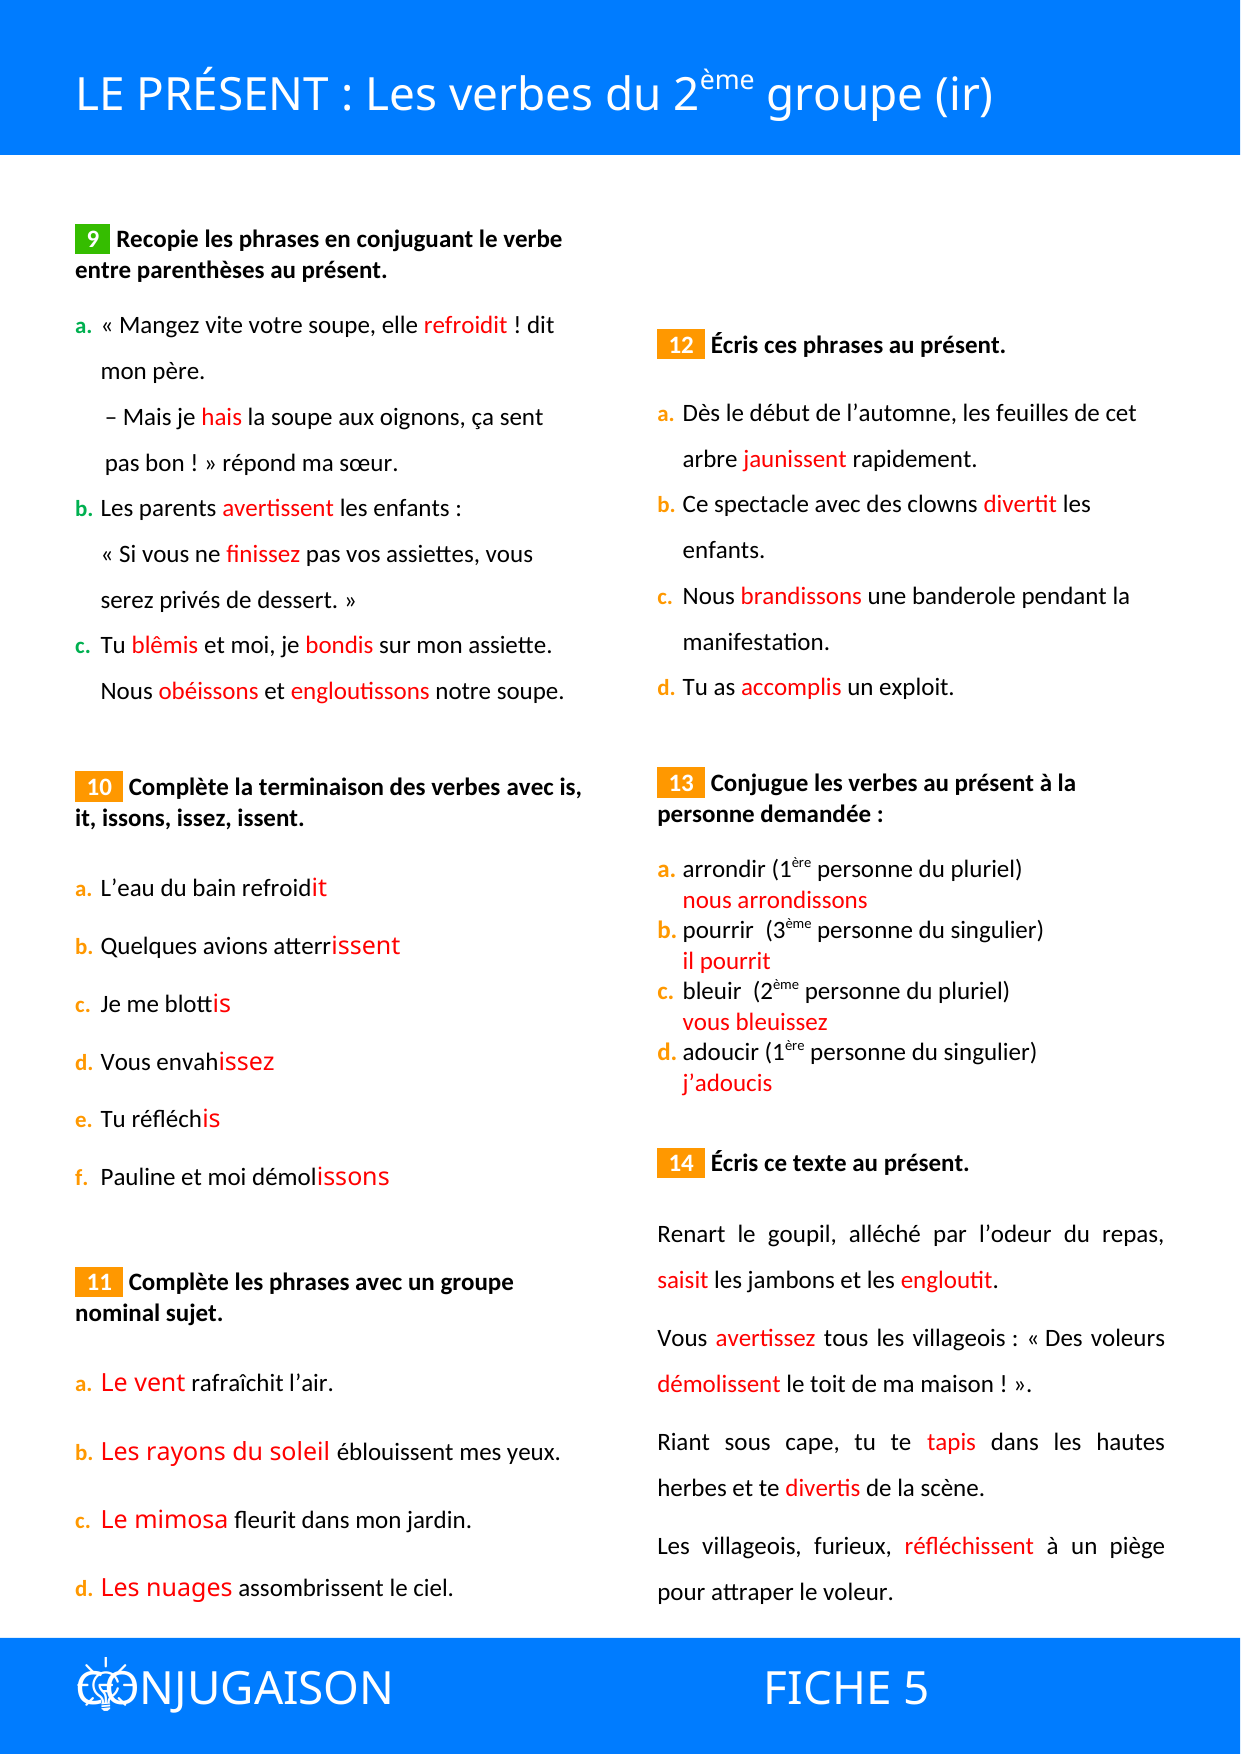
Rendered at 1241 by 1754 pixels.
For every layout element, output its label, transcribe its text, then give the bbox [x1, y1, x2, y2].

list vous bleuissez [682, 1006, 1165, 1036]
text Riant sous cape, tu te tapis dans les hautes herbes et te divertis de la scène. [657, 1426, 1165, 1502]
list Tu as accomplis un exploit. [657, 671, 1165, 702]
list arrondir (1ère personne du pluriel) nous arrondissons [657, 853, 1165, 914]
list Quelques avions atterrissent [75, 927, 583, 962]
list Nous brandissons une banderole pendant la manifestation. [657, 580, 1165, 656]
text 13 Conjugue les verbes au présent à la personne demandée : [657, 767, 1165, 828]
list Le mimosa fleurit dans mon jardin. [75, 1501, 583, 1535]
text Vous avertissez tous les villageois : « Des voleurs démolissent le toit de ma maison ! ». [657, 1322, 1165, 1398]
list pourrir (3ème personne du singulier) il pourrit [657, 914, 1165, 975]
text Renart le goupil, alléché par l’odeur du repas, saisit les jambons et les engloutit. [657, 1218, 1165, 1294]
text 14 Écris ce texte au présent. [657, 1147, 1165, 1178]
picture [75, 1657, 139, 1713]
list Les parents avertissent les enfants : « Si vous ne finissez pas vos assiettes, vous serez privés de dessert. » [75, 492, 583, 614]
list bleuir (2ème personne du pluriel) [657, 975, 1165, 1006]
list Tu réfléchis [75, 1101, 583, 1135]
list « Mangez vite votre soupe, elle refroidit ! dit mon père. [75, 309, 583, 386]
list Pauline et moi démolissons [75, 1159, 583, 1193]
list L’eau du bain refroidit [75, 870, 583, 904]
text Les villageois, furieux, réfléchissent à un piège pour attraper le voleur. [657, 1530, 1165, 1606]
list Les rayons du soleil éblouissent mes yeux. [75, 1433, 583, 1467]
list Tu blêmis et moi, je bondis sur mon assiette. Nous obéissons et engloutissons notre soupe. [75, 630, 583, 706]
list Ce spectacle avec des clowns divertit les enfants. [657, 488, 1165, 565]
text 12 Écris ces phrases au présent. [705, 329, 1165, 359]
text 10 Complète la terminaison des verbes avec is, it, issons, issez, issent. [75, 771, 583, 832]
text 11 Complète les phrases avec un groupe nominal sujet. [75, 1267, 583, 1328]
list Vous envahissez [75, 1043, 583, 1077]
list Dès le début de l’automne, les feuilles de cet arbre jaunissent rapidement. [657, 397, 1165, 473]
text – Mais je hais la soupe aux oignons, ça sent pas bon ! » répond ma sœur. [104, 401, 583, 477]
list Je me blottis [75, 985, 583, 1019]
list Le vent rafraîchit l’air. [75, 1365, 583, 1399]
list Les nuages assombrissent le ciel. [75, 1569, 583, 1603]
list adoucir (1ère personne du singulier) j’adoucis [657, 1036, 1165, 1097]
text 9 Recopie les phrases en conjuguant le verbe entre parenthèses au présent. [75, 223, 583, 284]
